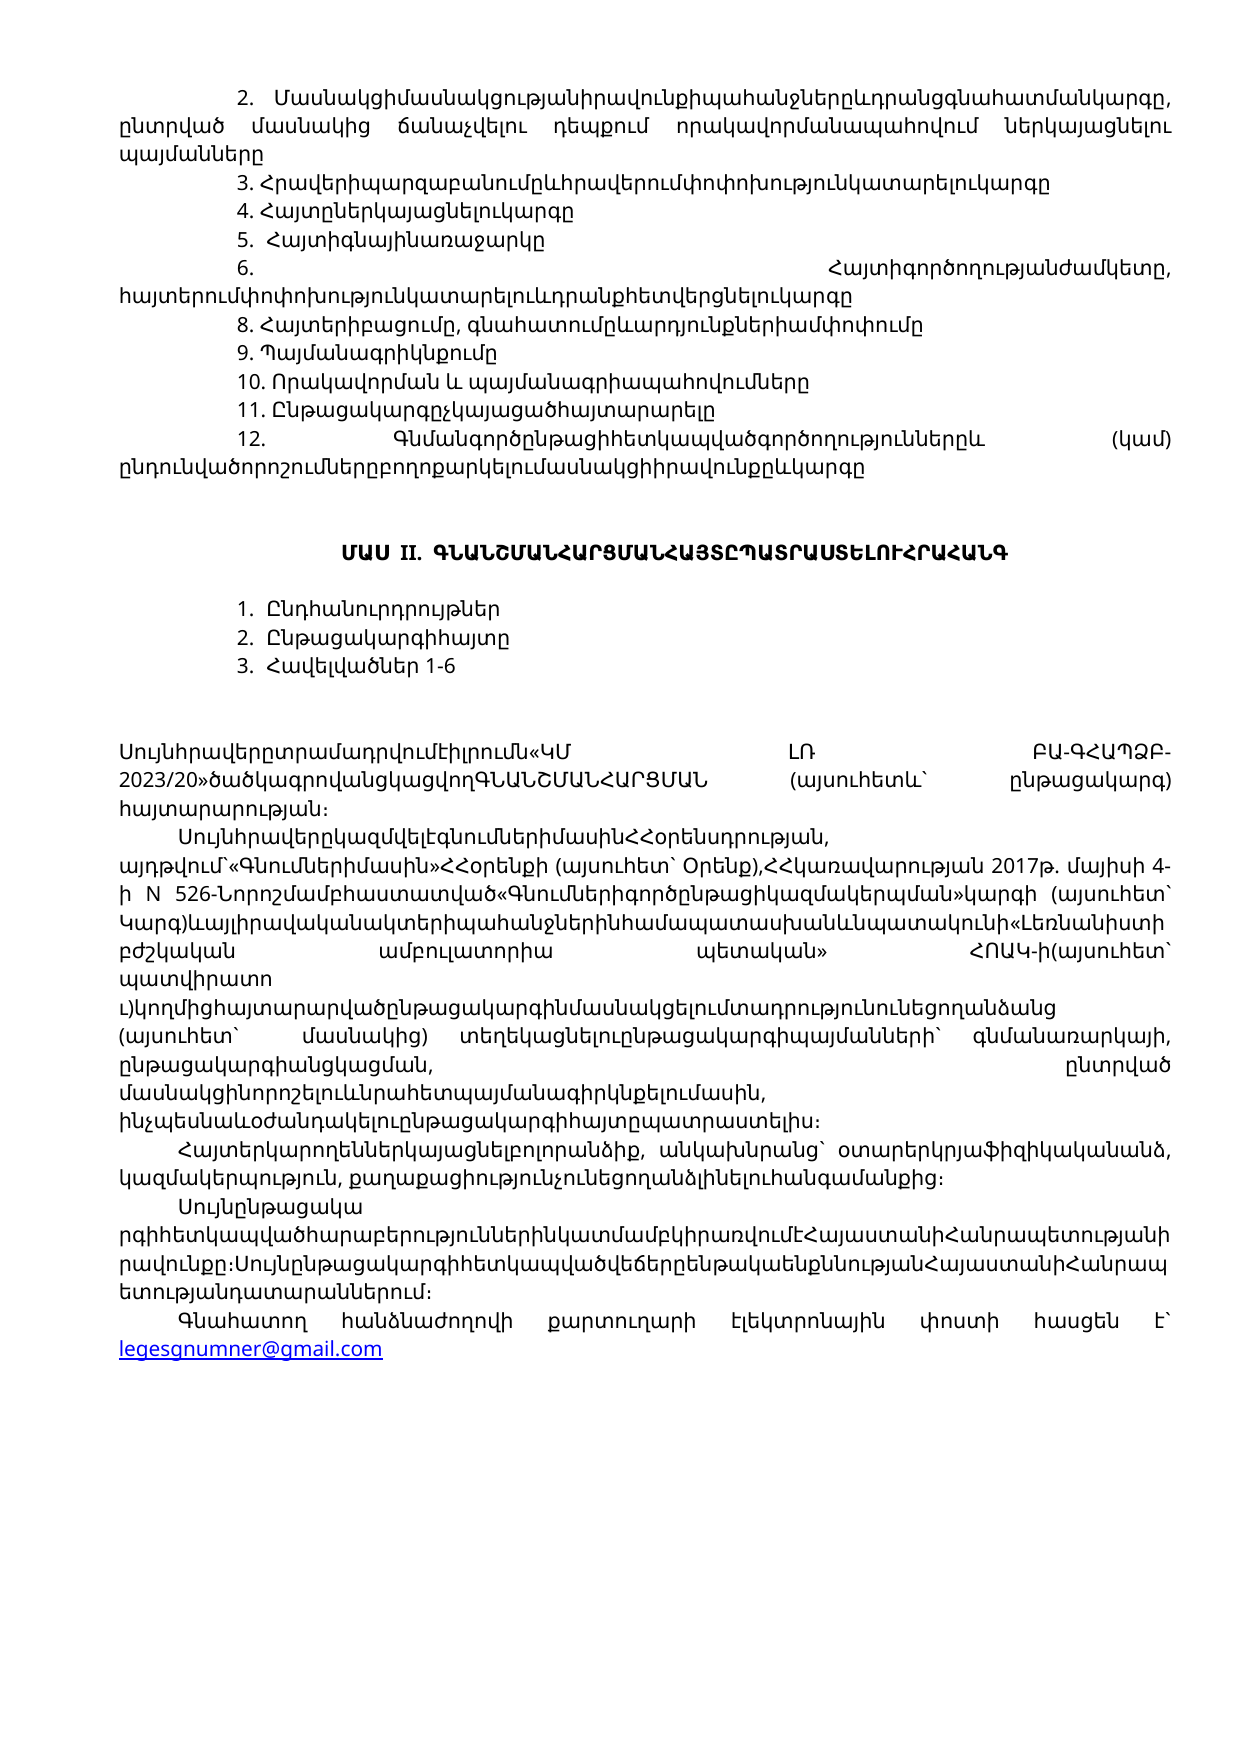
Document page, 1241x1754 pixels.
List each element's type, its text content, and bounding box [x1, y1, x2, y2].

text ՄԱՍ II. ԳՆԱՆՇՄԱՆՀԱՐՑՄԱՆՀԱՅՏԸՊԱՏՐԱՍՏԵԼՈՒՀՐԱՀԱՆԳ [118, 538, 1171, 566]
text 6. Հայտիգործողությանժամկետը, հայտերումփոփոխությունկատարելուևդրանքհետվերցնելուկարգը [118, 253, 1171, 310]
text 1. Ընդհանուրդրույթներ [118, 594, 1171, 623]
text 5. Հայտիգնայինառաջարկը [118, 225, 1171, 253]
text Հայտերկարողեններկայացնելբոլորանձիք, անկախնրանց` օտարերկրյաֆիզիկականանձ, կազմակերպություն, քաղաքացիությունչունեցողանձլինելուհանգամանքից։ [118, 1135, 1171, 1192]
text ՍույնընթացակարգիհետկապվածհարաբերություններինկատմամբկիրառվումէՀայաստանիՀանրապետությանիրավունքը։ՍույնընթացակարգիհետկապվածվեճերըենթակաենքննությանՀայաստանիՀանրապետությանդատարաններում։ [118, 1192, 1171, 1306]
text 2. Մասնակցիմասնակցությանիրավունքիպահանջներըևդրանցգնահատմանկարգը, ընտրված մասնակից ճանաչվելու դեպքում որակավորմանապահովում ներկայացնելու պայմանները [118, 83, 1171, 168]
text 3. Հրավերիպարզաբանումըևհրավերումփոփոխությունկատարելուկարգը [118, 168, 1171, 196]
text 2. Ընթացակարգիհայտը [118, 623, 1171, 651]
text 11. Ընթացակարգըչկայացածհայտարարելը [118, 395, 1171, 424]
text 12. Գնմանգործընթացիհետկապվածգործողություններըև (կամ) ընդունվածորոշումներըբողոքարկելումասնակցիիրավունքըևկարգը [118, 424, 1171, 481]
text 4. Հայտըներկայացնելուկարգը [118, 196, 1171, 225]
text 10. Որակավորման և պայմանագրիապահովումները [118, 367, 1171, 395]
text Գնահատող հանձնաժողովի քարտուղարի էլեկտրոնային փոստի հասցեն է` legesgnumner@gmail.com [118, 1306, 1171, 1363]
text Սույնհրավերըտրամադրվումէիլրումն«ԿՄ ԼՌ ԲԱ-ԳՀԱՊՁԲ-2023/20»ծածկագրովանցկացվողԳՆԱՆՇՄԱՆՀԱՐՑՄԱՆ (այսուհետև` ընթացակարգ) հայտարարության։ [118, 737, 1171, 822]
text 8. Հայտերիբացումը, գնահատումըևարդյունքներիամփոփումը [118, 310, 1171, 338]
text 9. Պայմանագրիկնքումը [118, 338, 1171, 367]
text ՍույնհրավերըկազմվելէգնումներիմասինՀՀօրենսդրության, այդթվում`«Գնումներիմասին»ՀՀօրենքի (այսուհետ` Օրենք),ՀՀկառավարության 2017թ. մայիսի 4-ի N 526-Նորոշմամբհաստատված«Գնումներիգործընթացիկազմակերպման»կարգի (այսուհետ` Կարգ)ևայլիրավականակտերիպահանջներինհամապատասխանևնպատակունի«Լեռնանիստի բժշկական ամբուլատորիա պետական» ՀՈԱԿ-ի(այսուհետ` պատվիրատու)կողմիցհայտարարվածընթացակարգինմասնակցելումտադրությունունեցողանձանց (այսուհետ` մասնակից) տեղեկացնելուընթացակարգիպայմանների` գնմանառարկայի, ընթացակարգիանցկացման, ընտրված մասնակցինորոշելուևնրահետպայմանագիրկնքելումասին, ինչպեսնաևօժանդակելուընթացակարգիհայտըպատրաստելիս։ [118, 822, 1171, 1135]
text 3. Հավելվածներ 1-6 [118, 651, 1171, 680]
